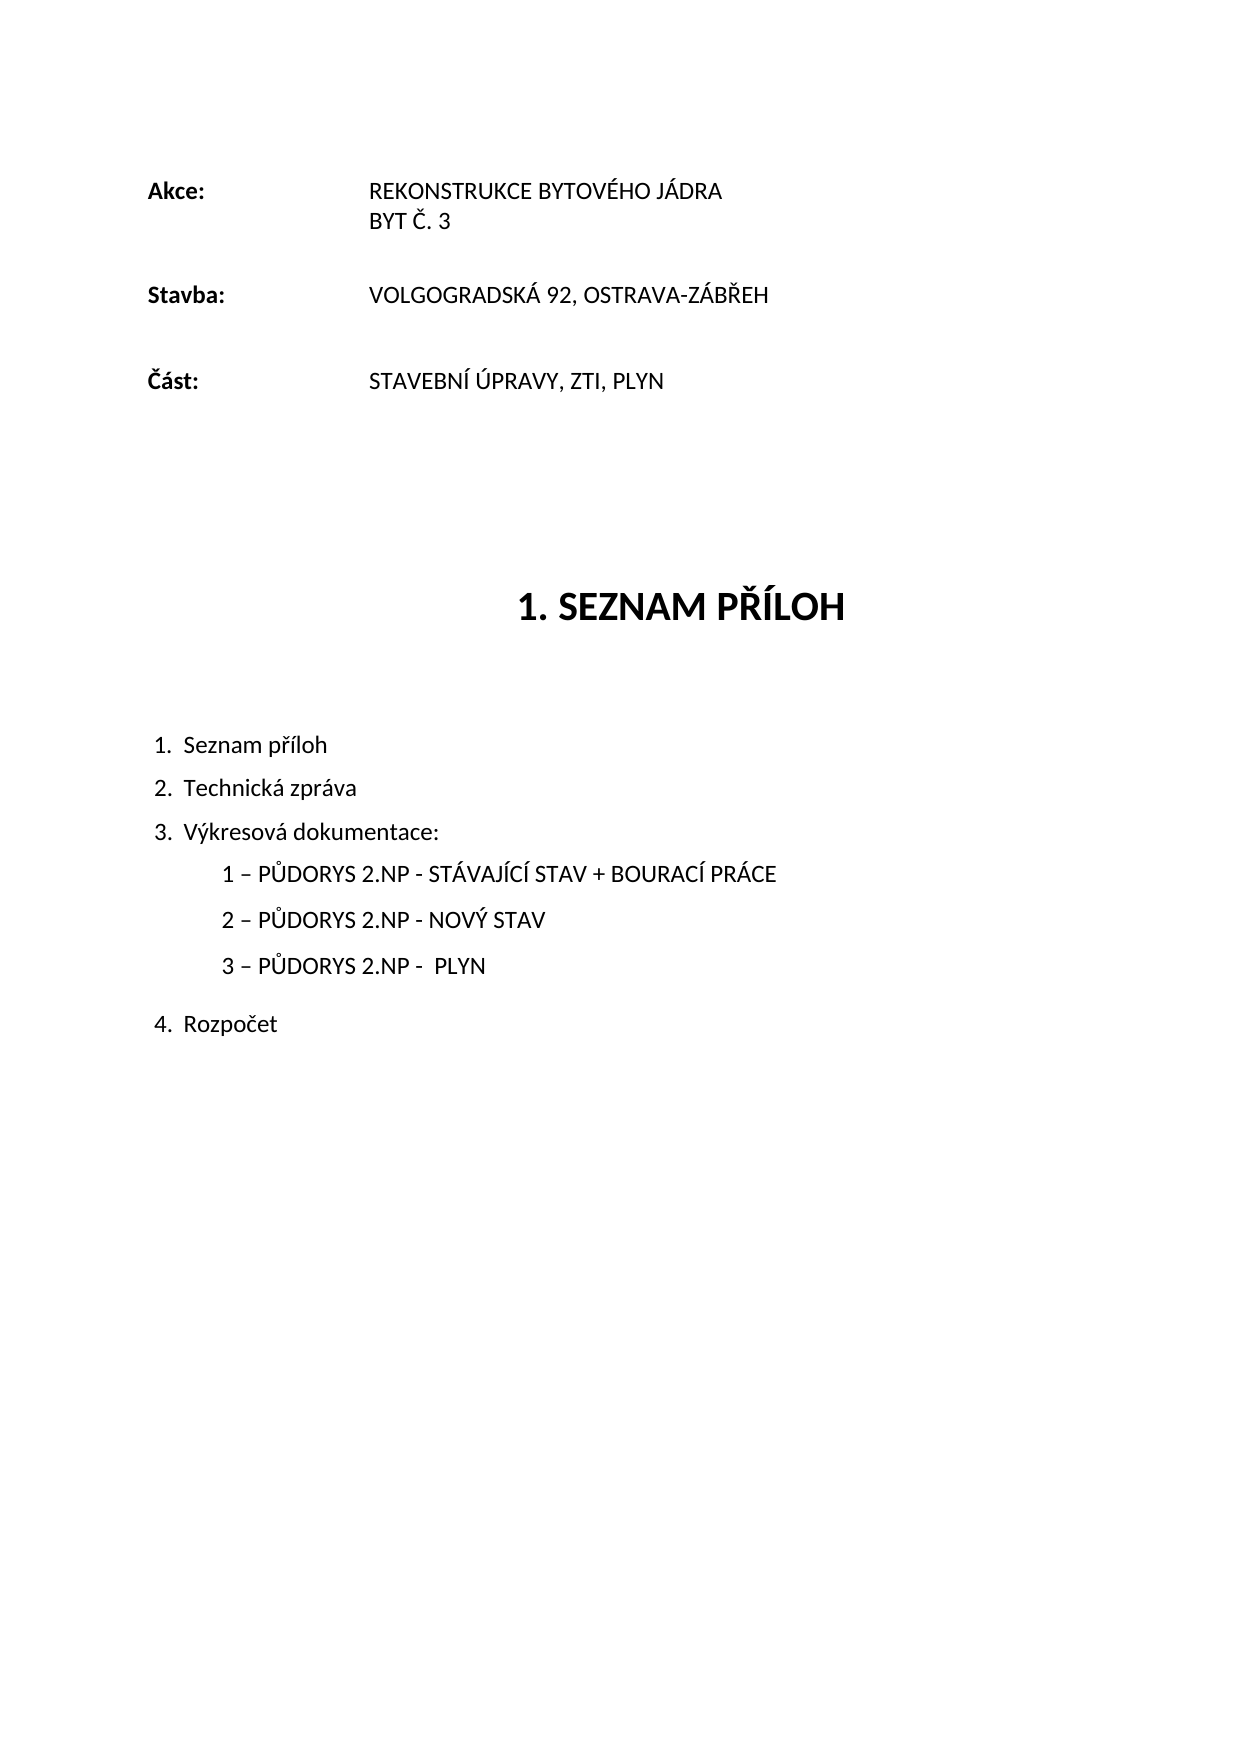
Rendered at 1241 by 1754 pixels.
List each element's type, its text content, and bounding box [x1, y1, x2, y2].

text 2 – PŮDORYS 2.NP - NOVÝ STAV [148, 904, 1107, 935]
text BYT Č. 3 [148, 206, 1107, 236]
text 3 – PŮDORYS 2.NP - PLYN [148, 950, 1107, 981]
text Stavba: VOLGOGRADSKÁ 92, OSTRAVA-ZÁBŘEH [148, 279, 1107, 309]
list Výkresová dokumentace: [154, 816, 1107, 846]
list Technická zpráva [154, 773, 1107, 803]
text 1. SEZNAM PŘÍLOH [441, 580, 1107, 631]
text Část: STAVEBNÍ ÚPRAVY, ZTI, PLYN [148, 365, 1107, 396]
list Rozpočet [154, 1008, 1107, 1039]
text 1 – PŮDORYS 2.NP - STÁVAJÍCÍ STAV + BOURACÍ PRÁCE [148, 859, 1107, 889]
text 1. Seznam příloh [148, 729, 1107, 760]
text Akce: REKONSTRUKCE BYTOVÉHO JÁDRA [148, 175, 1107, 206]
